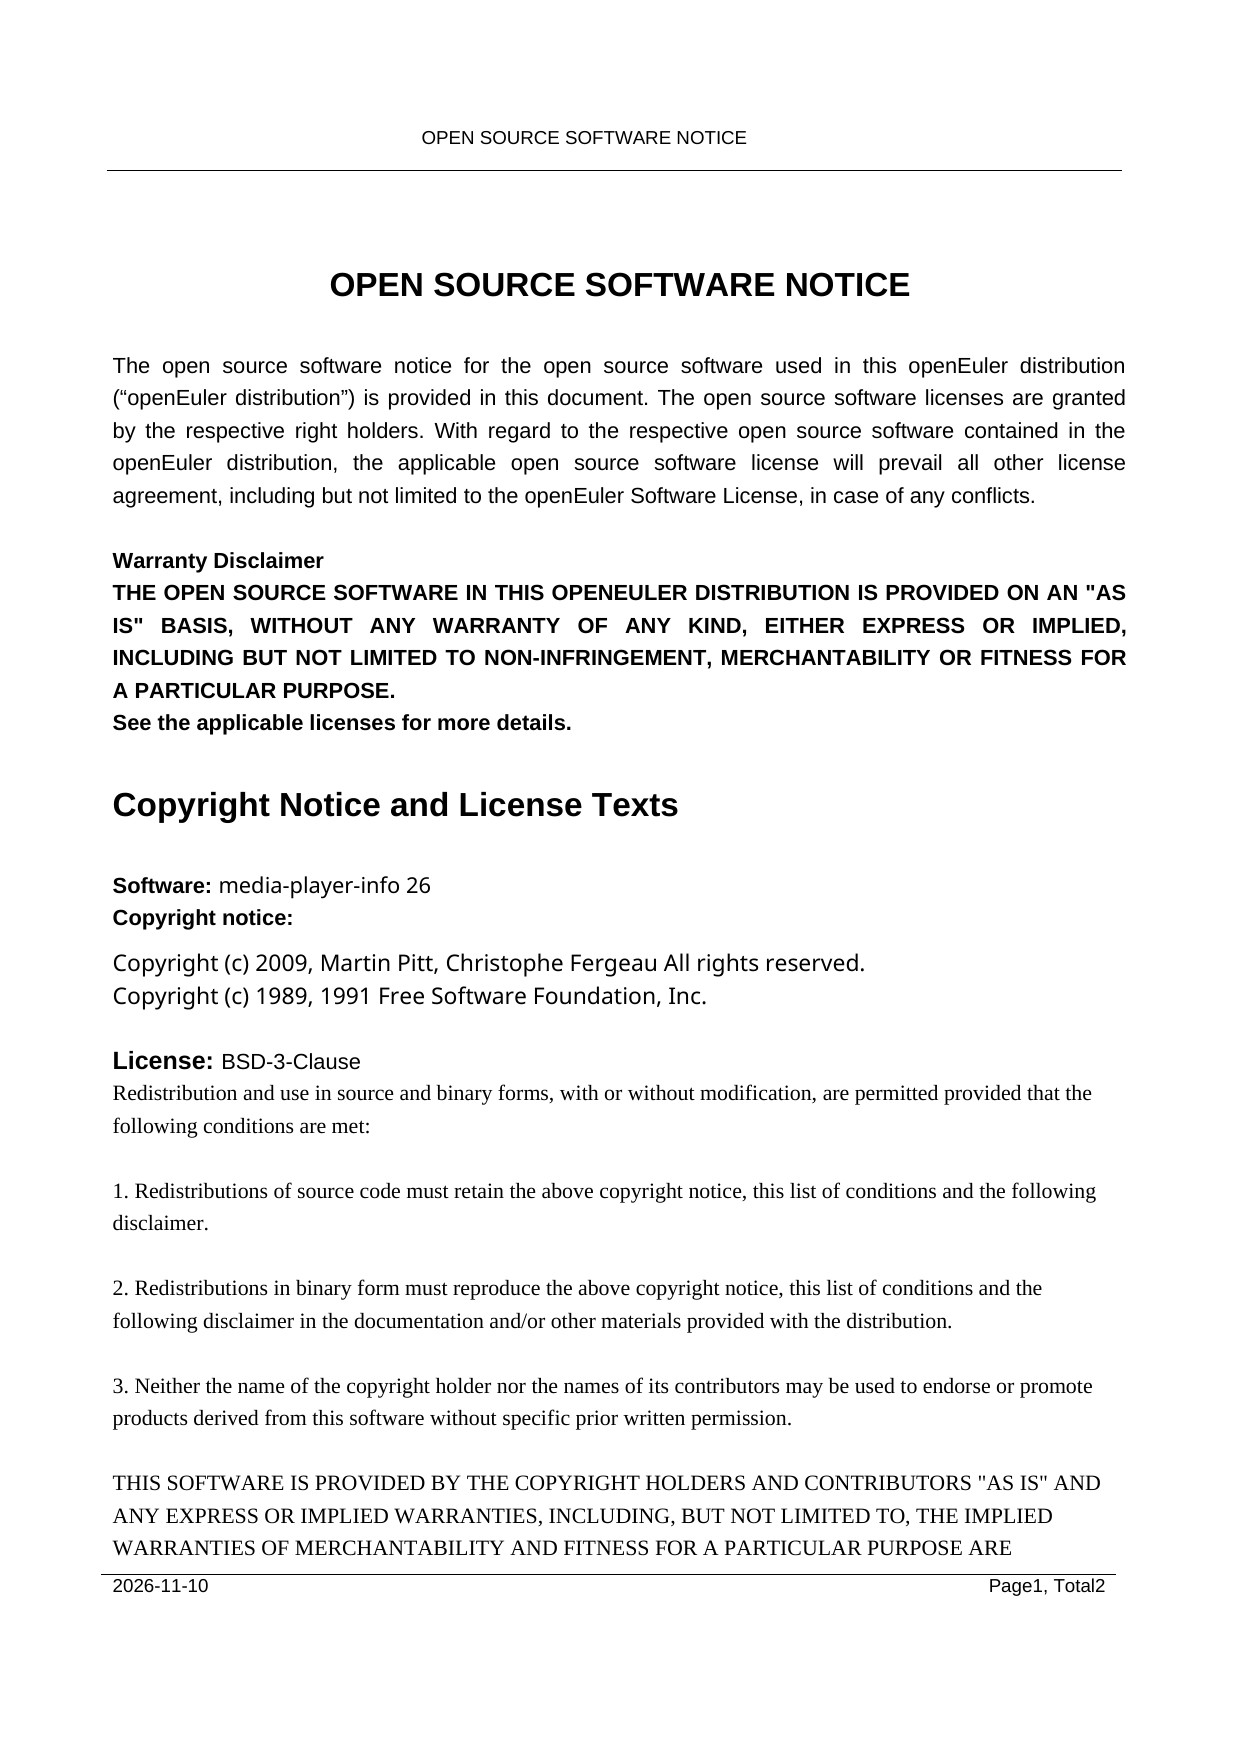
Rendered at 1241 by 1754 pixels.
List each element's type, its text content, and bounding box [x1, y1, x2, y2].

text License: BSD-3-Clause [112, 1044, 1128, 1077]
text Copyright (c) 2009, Martin Pitt, Christophe Fergeau All rights reserved. Copyright (c) 1989, 1991 Free Software Foundation, Inc. [112, 947, 1128, 1044]
text Warranty Disclaimer [112, 544, 1128, 576]
text THE OPEN SOURCE SOFTWARE IN THIS OPENEULER DISTRIBUTION IS PROVIDED ON AN "AS IS" BASIS, WITHOUT ANY WARRANTY OF ANY KIND, EITHER EXPRESS OR IMPLIED, INCLUDING BUT NOT LIMITED TO NON-INFRINGEMENT, MERCHANTABILITY OR FITNESS FOR A PARTICULAR PURPOSE. See the applicable licenses for more details. [112, 576, 1128, 739]
text Copyright notice: [112, 901, 1128, 934]
title Software: media-player-info 26 [112, 869, 1128, 901]
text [112, 1077, 1128, 1564]
text Copyright Notice and License Texts [112, 771, 1128, 836]
text The open source software notice for the open source software used in this openEuler distribution (“openEuler distribution”) is provided in this document. The open source software licenses are granted by the respective right holders. With regard to the respective open source software contained in the openEuler distribution, the applicable open source software license will prevail all other license agreement, including but not limited to the openEuler Software License, in case of any conflicts. [112, 349, 1128, 511]
text OPEN SOURCE SOFTWARE NOTICE [112, 251, 1128, 316]
